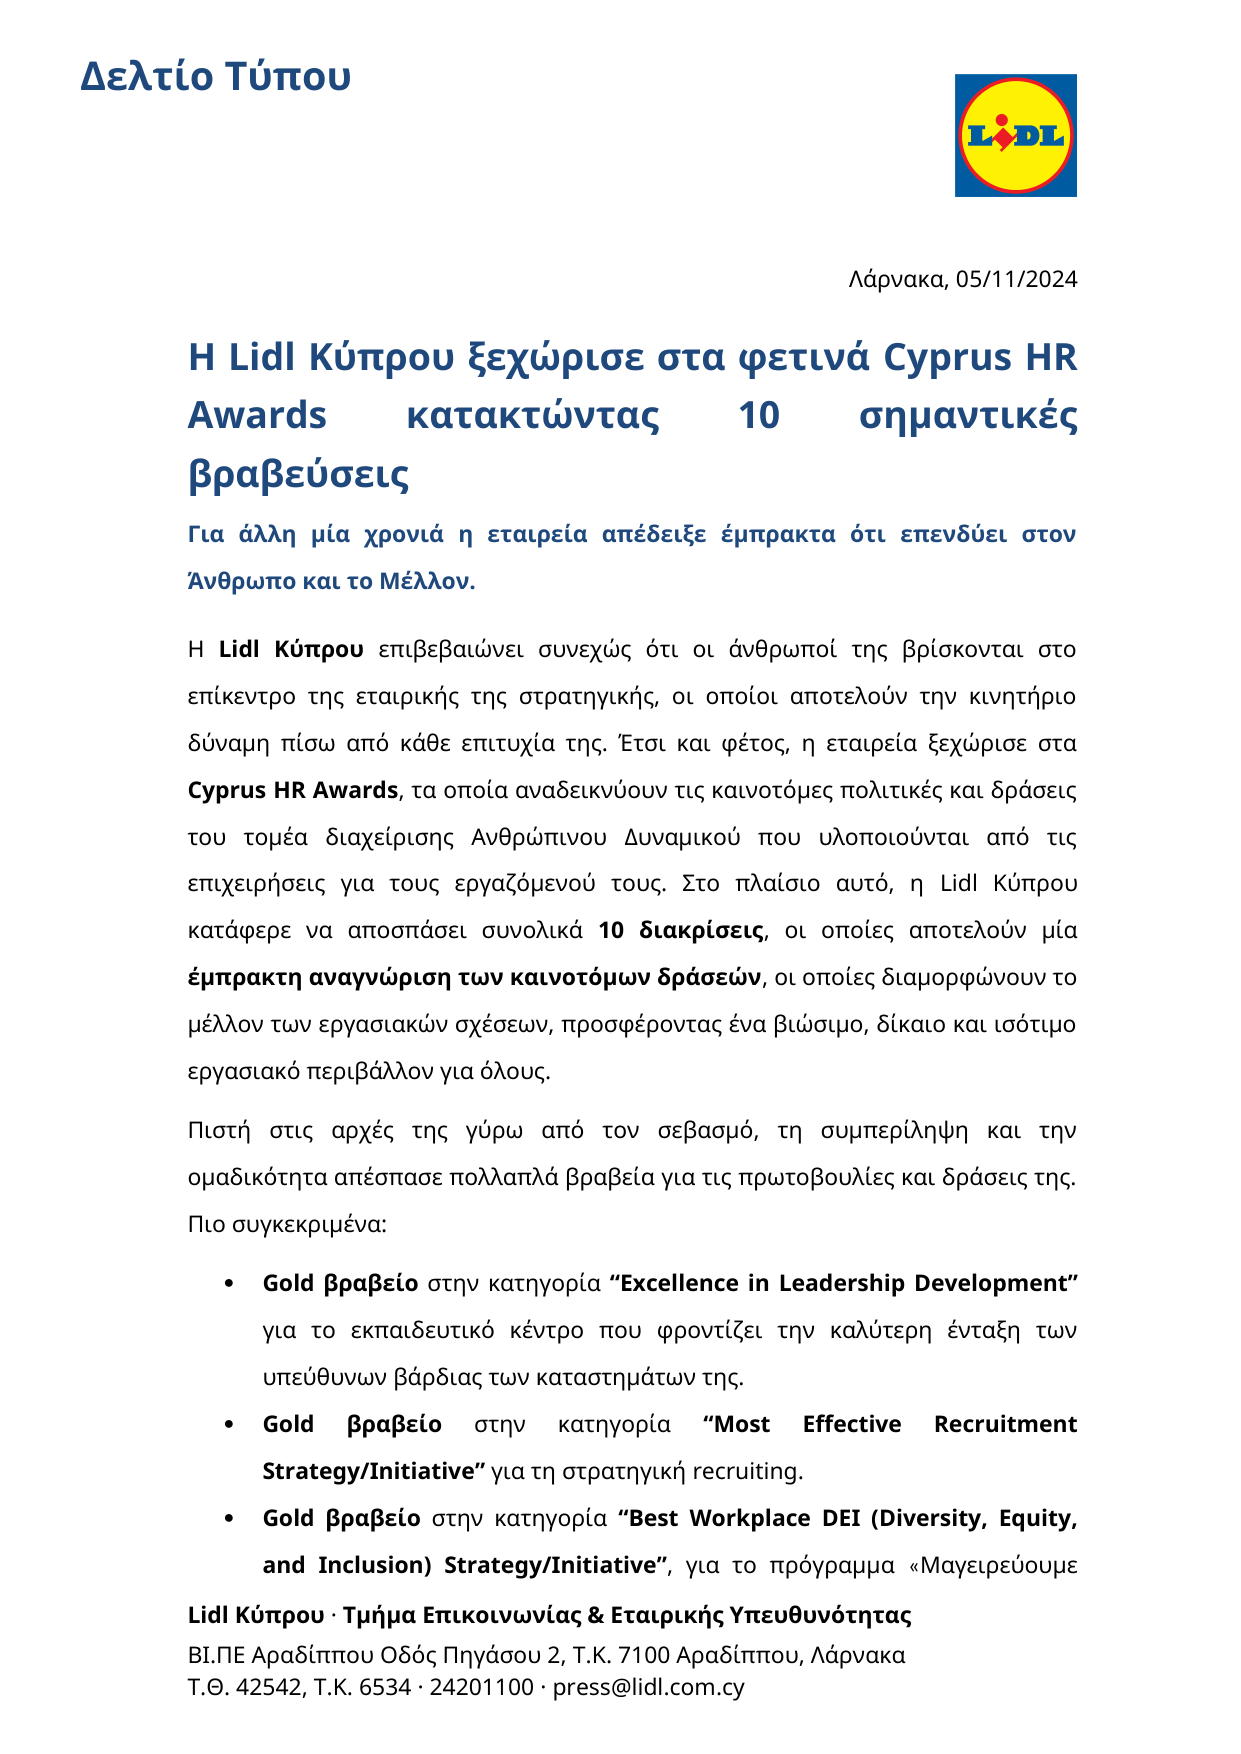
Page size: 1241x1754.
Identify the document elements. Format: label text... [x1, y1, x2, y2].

list Gold βραβείο στην κατηγορία “Excellence in Leadership Development” για το εκπαιδευτικό κέντρο που φροντίζει την καλύτερη ένταξη των υπεύθυνων βάρδιας των καταστημάτων της. [225, 1267, 1078, 1392]
list Gold βραβείο στην κατηγορία “Most Effective Recruitment Strategy/Initiative” για τη στρατηγική recruiting. [225, 1408, 1078, 1486]
picture [954, 73, 1078, 198]
text H Lidl Κύπρου ξεχώρισε στα φετινά Cyprus HR Awards κατακτώντας 10 σημαντικές βραβεύσεις [187, 330, 1078, 498]
text Πιστή στις αρχές της γύρω από τον σεβασμό, τη συμπερίληψη και την ομαδικότητα απέσπασε πολλαπλά βραβεία για τις πρωτοβουλίες και δράσεις της. Πιο συγκεκριμένα: [187, 1114, 1078, 1239]
text Η Lidl Κύπρου επιβεβαιώνει συνεχώς ότι οι άνθρωποί της βρίσκονται στο επίκεντρο της εταιρικής της στρατηγικής, οι οποίοι αποτελούν την κινητήριο δύναμη πίσω από κάθε επιτυχία της. Έτσι και φέτος, η εταιρεία ξεχώρισε στα Cyprus HR Awards, τα οποία αναδεικνύουν τις καινοτόμες πολιτικές και δράσεις του τομέα διαχείρισης Ανθρώπινου Δυναμικού που υλοποιούνται από τις επιχειρήσεις για τους εργαζόμενού τους. Στο πλαίσιο αυτό, η Lidl Κύπρου κατάφερε να αποσπάσει συνολικά 10 διακρίσεις, οι οποίες αποτελούν μία έμπρακτη αναγνώριση των καινοτόμων δράσεών, οι οποίες διαμορφώνουν το μέλλον των εργασιακών σχέσεων, προσφέροντας ένα βιώσιμο, δίκαιο και ισότιμο εργασιακό περιβάλλον για όλους. [187, 633, 1078, 1086]
text Για άλλη μία χρονιά η εταιρεία απέδειξε έμπρακτα ότι επενδύει στον Άνθρωπο και το Μέλλον. [187, 518, 1078, 596]
text Λάρνακα, 05/11/2024 [187, 263, 1078, 294]
